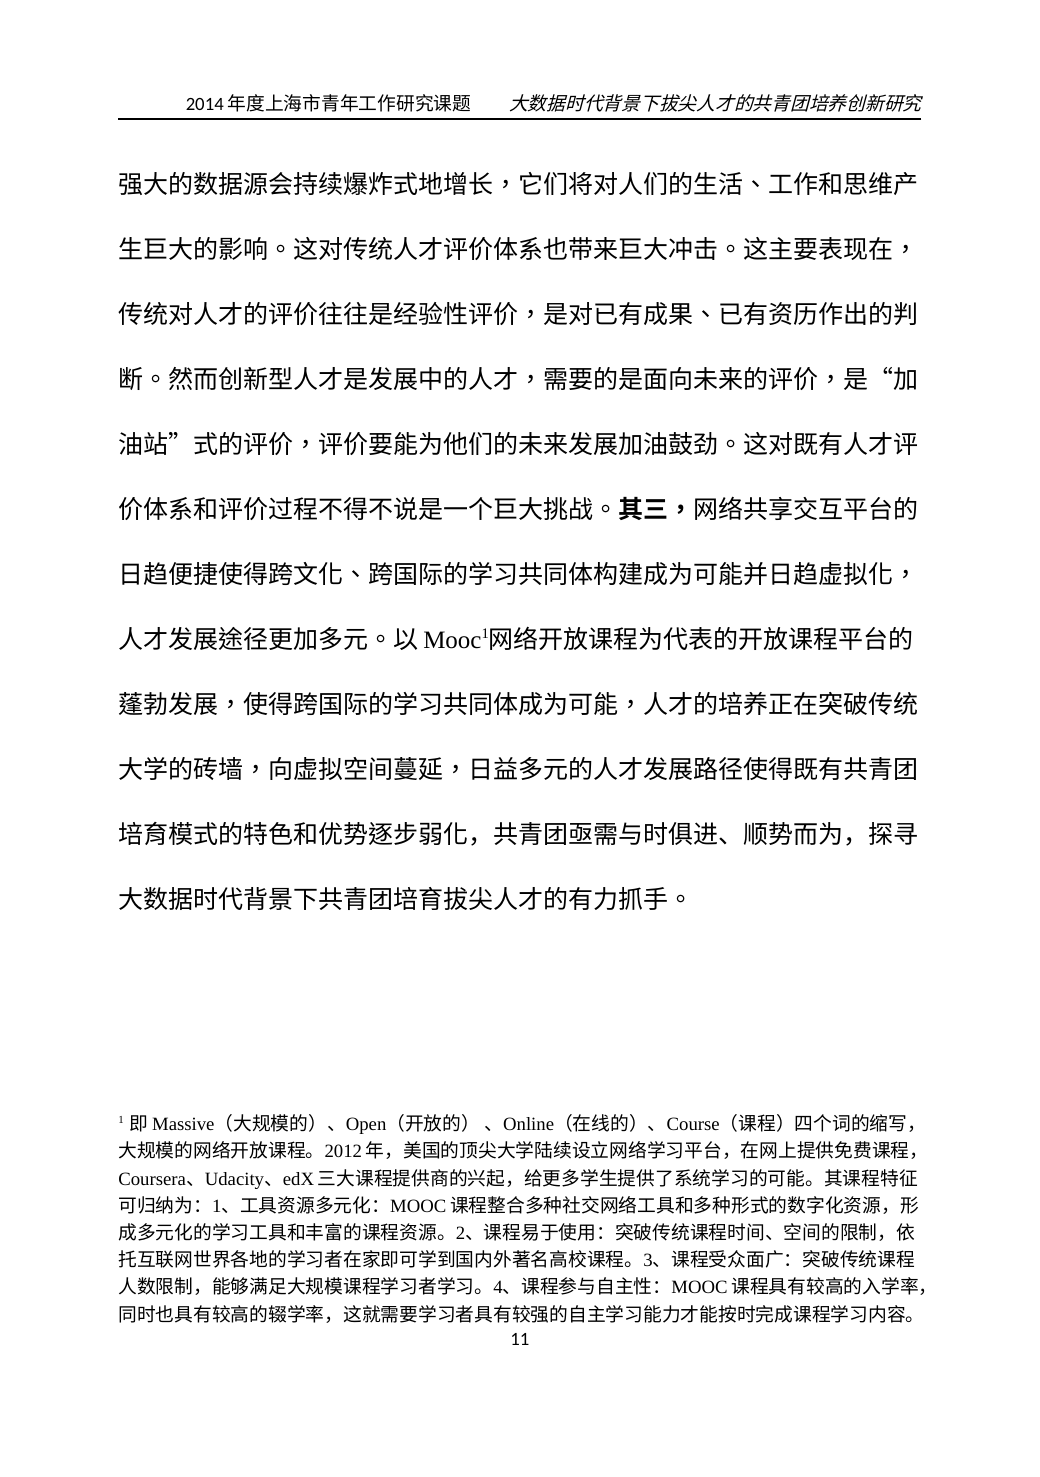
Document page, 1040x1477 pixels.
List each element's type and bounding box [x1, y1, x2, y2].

text [118, 150, 921, 930]
